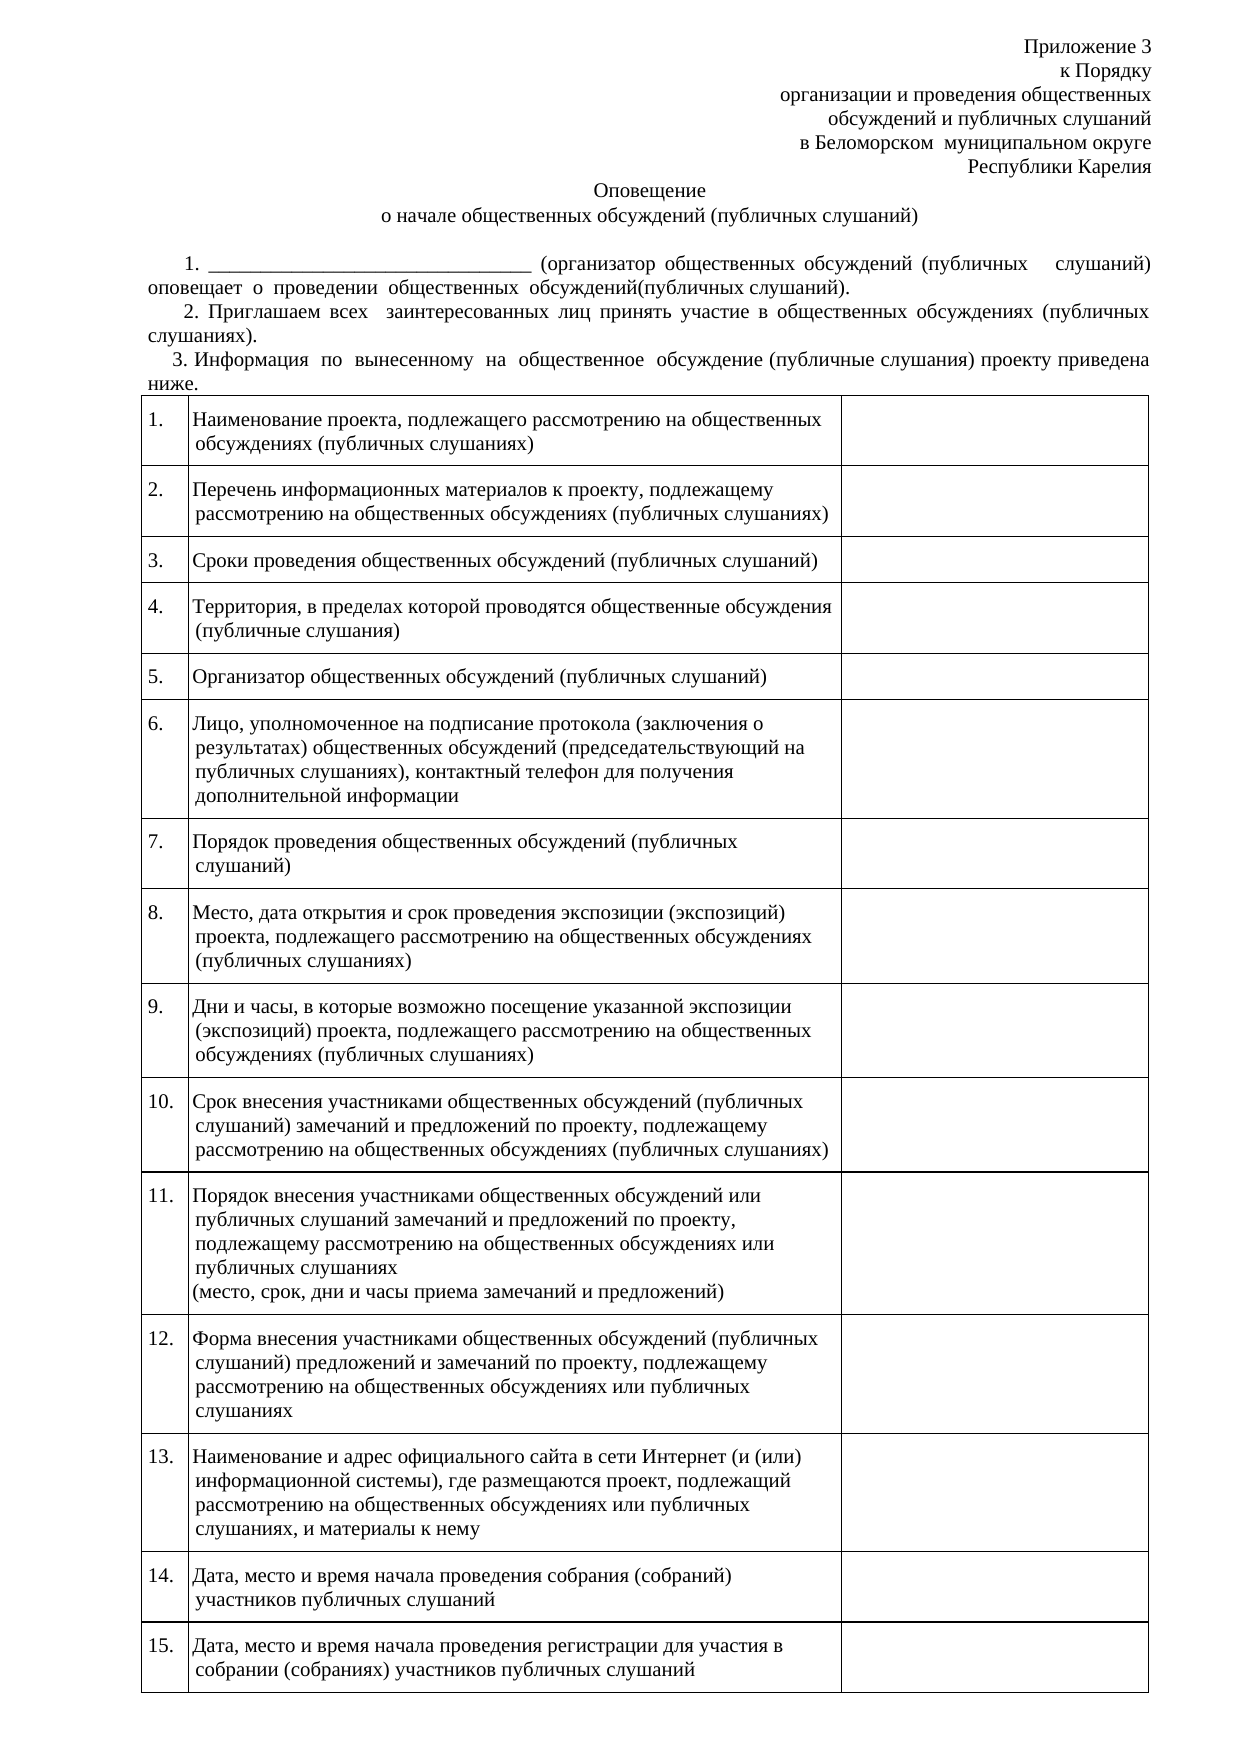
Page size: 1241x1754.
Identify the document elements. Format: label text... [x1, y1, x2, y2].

text о начале общественных обсуждений (публичных слушаний) [148, 202, 1152, 227]
table_cell 15. [142, 1623, 188, 1692]
text организации и проведения общественных [148, 82, 1152, 106]
table_cell [842, 1078, 1148, 1171]
table_cell [842, 889, 1148, 982]
table_cell Порядок внесения участниками общественных обсуждений или публичных слушаний замечаний и предложений по проекту, подлежащему рассмотрению на общественных обсуждениях или публичных слушаниях (место, срок, дни и часы приема замечаний и предложений) [189, 1173, 841, 1314]
table_cell Дата, место и время начала проведения регистрации для участия в собрании (собраниях) участников публичных слушаний [189, 1623, 841, 1692]
table_cell [842, 819, 1148, 888]
table_header 1. [142, 396, 188, 465]
table_cell 6. [142, 700, 188, 817]
text Республики Карелия [148, 154, 1152, 178]
table_cell 12. [142, 1315, 188, 1432]
table_cell Перечень информационных материалов к проекту, подлежащему рассмотрению на общественных обсуждениях (публичных слушаниях) [189, 466, 841, 536]
table_cell [842, 1173, 1148, 1314]
text Оповещение [148, 178, 1152, 202]
table_cell 14. [142, 1552, 188, 1621]
table_cell 2. [142, 466, 188, 536]
text в Беломорском муниципальном округе [148, 130, 1152, 154]
table_cell 4. [142, 583, 188, 653]
table_cell 8. [142, 889, 188, 982]
table_cell Дата, место и время начала проведения собрания (собраний) участников публичных слушаний [189, 1552, 841, 1621]
table_cell [842, 1623, 1148, 1692]
text 1. _______________________________ (организатор общественных обсуждений (публичных слушаний) оповещает о проведении общественных обсуждений(публичных слушаний). [148, 251, 1152, 299]
table_cell Дни и часы, в которые возможно посещение указанной экспозиции (экспозиций) проекта, подлежащего рассмотрению на общественных обсуждениях (публичных слушаниях) [189, 984, 841, 1077]
table_cell [842, 583, 1148, 653]
table_cell 9. [142, 984, 188, 1077]
table_cell [842, 700, 1148, 817]
table_cell 13. [142, 1434, 188, 1551]
table_cell Порядок проведения общественных обсуждений (публичных слушаний) [189, 819, 841, 888]
text Приложение 3 [148, 34, 1152, 58]
text обсуждений и публичных слушаний [148, 106, 1152, 130]
text к Порядку [148, 58, 1152, 82]
table_header Наименование проекта, подлежащего рассмотрению на общественных обсуждениях (публичных слушаниях) [189, 396, 841, 465]
table_cell 10. [142, 1078, 188, 1171]
table_cell [842, 537, 1148, 582]
table_cell Лицо, уполномоченное на подписание протокола (заключения о результатах) общественных обсуждений (председательствующий на публичных слушаниях), контактный телефон для получения дополнительной информации [189, 700, 841, 817]
table_cell [842, 1315, 1148, 1432]
table_cell Организатор общественных обсуждений (публичных слушаний) [189, 654, 841, 699]
table_cell 11. [142, 1173, 188, 1314]
table_cell 3. [142, 537, 188, 582]
table_cell Территория, в пределах которой проводятся общественные обсуждения (публичные слушания) [189, 583, 841, 653]
table_cell Срок внесения участниками общественных обсуждений (публичных слушаний) замечаний и предложений по проекту, подлежащему рассмотрению на общественных обсуждениях (публичных слушаниях) [189, 1078, 841, 1171]
table_cell [842, 654, 1148, 699]
table_header [842, 396, 1148, 465]
table_cell Место, дата открытия и срок проведения экспозиции (экспозиций) проекта, подлежащего рассмотрению на общественных обсуждениях (публичных слушаниях) [189, 889, 841, 982]
table_cell 5. [142, 654, 188, 699]
table_cell [842, 1434, 1148, 1551]
table_cell [842, 1552, 1148, 1621]
table_cell Сроки проведения общественных обсуждений (публичных слушаний) [189, 537, 841, 582]
table_cell Наименование и адрес официального сайта в сети Интернет (и (или) информационной системы), где размещаются проект, подлежащий рассмотрению на общественных обсуждениях или публичных слушаниях, и материалы к нему [189, 1434, 841, 1551]
table_cell [842, 984, 1148, 1077]
table_cell [842, 466, 1148, 536]
text 2. Приглашаем всех заинтересованных лиц принять участие в общественных обсуждениях (публичных слушаниях). [148, 299, 1152, 347]
text 3. Информация по вынесенному на общественное обсуждение (публичные слушания) проекту приведена ниже. [148, 347, 1152, 395]
table_cell 7. [142, 819, 188, 888]
table_cell Форма внесения участниками общественных обсуждений (публичных слушаний) предложений и замечаний по проекту, подлежащему рассмотрению на общественных обсуждениях или публичных слушаниях [189, 1315, 841, 1432]
